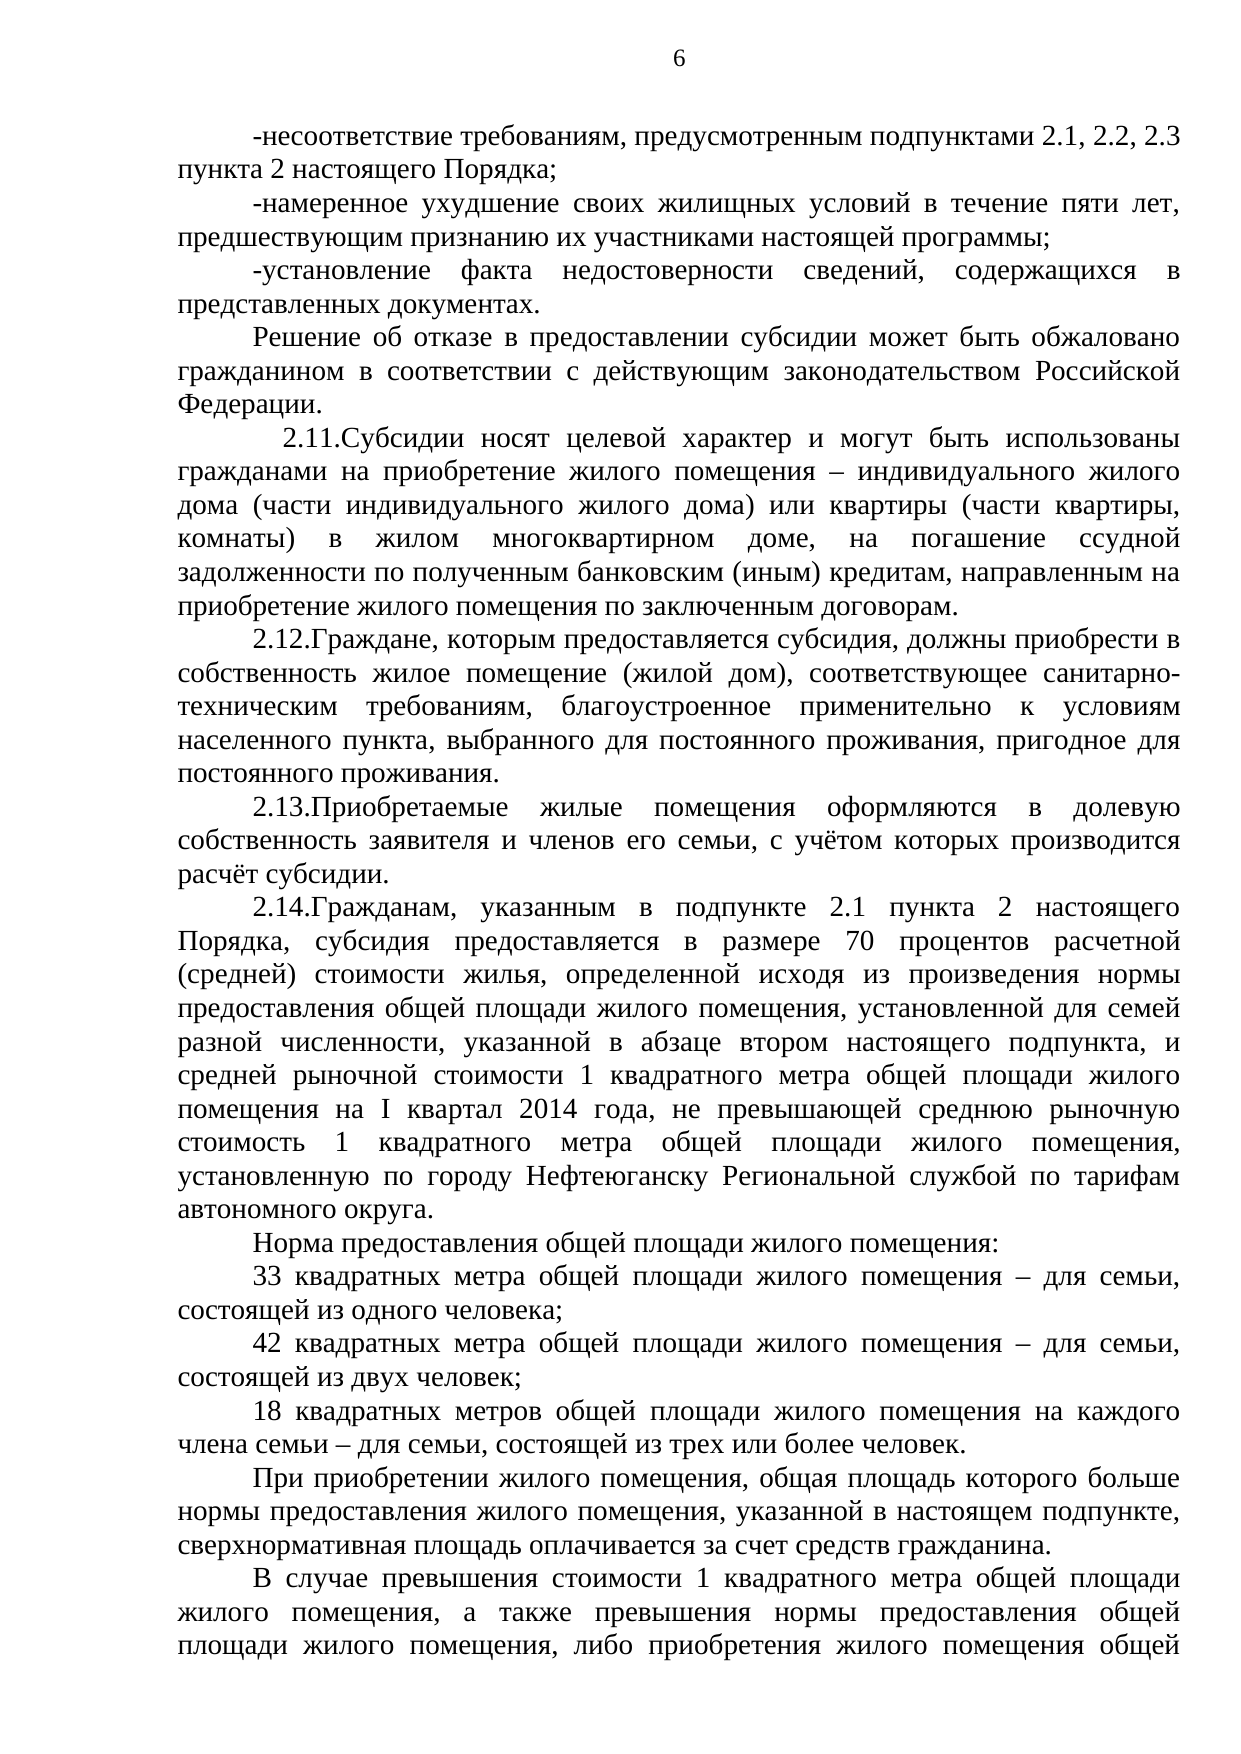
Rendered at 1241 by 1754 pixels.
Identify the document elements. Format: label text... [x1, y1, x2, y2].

text 2.11.Субсидии носят целевой характер и могут быть использованы гражданами на приобретение жилого помещения – индивидуального жилого дома (части индивидуального жилого дома) или квартиры (части квартиры, комнаты) в жилом многоквартирном доме, на погашение ссудной задолженности по полученным банковским (иным) кредитам, направленным на приобретение жилого помещения по заключенным договорам. [177, 420, 1181, 621]
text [177, 1560, 1181, 1661]
text При приобретении жилого помещения, общая площадь которого больше нормы предоставления жилого помещения, указанной в настоящем подпункте, сверхнормативная площадь оплачивается за счет средств гражданина. [177, 1460, 1181, 1560]
text Решение об отказе в предоставлении субсидии может быть обжаловано гражданином в соответствии с действующим законодательством Российской Федерации. [177, 319, 1181, 420]
text 2.13.Приобретаемые жилые помещения оформляются в долевую собственность заявителя и членов его семьи, с учётом которых производится расчёт субсидии. [177, 789, 1181, 889]
text -установление факта недостоверности сведений, содержащихся в представленных документах. [177, 252, 1181, 319]
text -намеренное ухудшение своих жилищных условий в течение пяти лет, предшествующим признанию их участниками настоящей программы; [177, 185, 1181, 252]
text -несоответствие требованиям, предусмотренным подпунктами 2.1, 2.2, 2.3 пункта 2 настоящего Порядка; [177, 118, 1181, 185]
text 33 квадратных метра общей площади жилого помещения – для семьи, состоящей из одного человека; [177, 1258, 1181, 1326]
text 2.14.Гражданам, указанным в подпункте 2.1 пункта 2 настоящего Порядка, субсидия предоставляется в размере 70 процентов расчетной (средней) стоимости жилья, определенной исходя из произведения нормы предоставления общей площади жилого помещения, установленной для семей разной численности, указанной в абзаце втором настоящего подпункта, и средней рыночной стоимости 1 квадратного метра общей площади жилого помещения на I квартал 2014 года, не превышающей среднюю рыночную стоимость 1 квадратного метра общей площади жилого помещения, установленную по городу Нефтеюганску Региональной службой по тарифам автономного округа. [177, 889, 1181, 1225]
text 42 квадратных метра общей площади жилого помещения – для семьи, состоящей из двух человек; [177, 1326, 1181, 1393]
text Норма предоставления общей площади жилого помещения: [177, 1225, 1181, 1258]
text 18 квадратных метров общей площади жилого помещения на каждого члена семьи – для семьи, состоящей из трех или более человек. [177, 1393, 1181, 1460]
text 2.12.Граждане, которым предоставляется субсидия, должны приобрести в собственность жилое помещение (жилой дом), соответствующее санитарно-техническим требованиям, благоустроенное применительно к условиям населенного пункта, выбранного для постоянного проживания, пригодное для постоянного проживания. [177, 621, 1181, 789]
